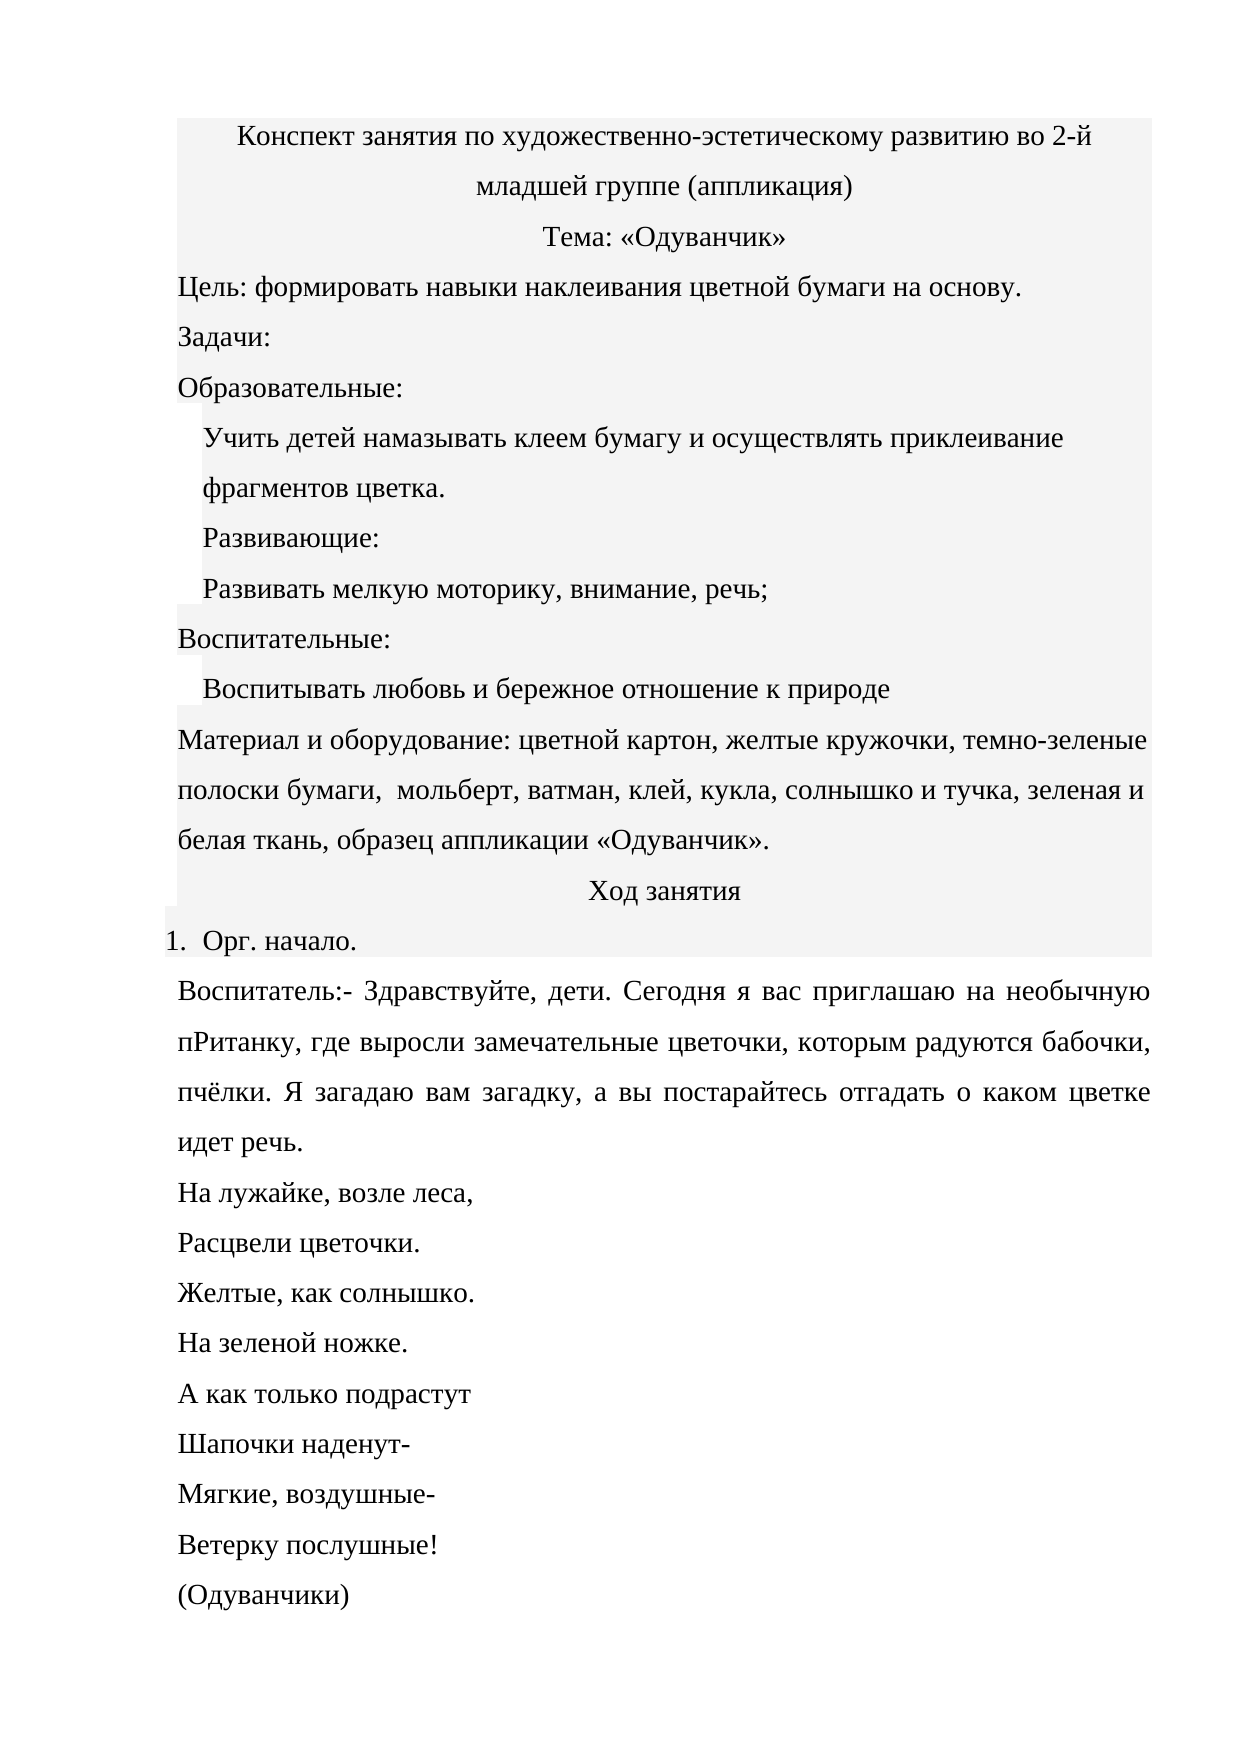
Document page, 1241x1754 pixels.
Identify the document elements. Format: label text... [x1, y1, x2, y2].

text Воспитатель:- Здравствуйте, дети. Сегодня я вас приглашаю на необычную пРитанку, где выросли замечательные цветочки, которым радуются бабочки, пчёлки. Я загадаю вам загадку, а вы постарайтесь отгадать о каком цветке идет речь. [177, 973, 1152, 1158]
text Развивающие: [202, 521, 1152, 554]
text Воспитывать любовь и бережное отношение к природе [202, 672, 1152, 705]
text Учить детей намазывать клеем бумагу и осуществлять приклеивание фрагментов цветка. [202, 420, 1152, 504]
text Задачи: [177, 319, 1152, 353]
text На лужайке, возле леса, Расцвели цветочки. Желтые, как солнышко. На зеленой ножке. А как только подрастут Шапочки наденут- Мягкие, воздушные- Ветерку послушные! (Одуванчики) [177, 1175, 1152, 1611]
text Цель: формировать навыки наклеивания цветной бумаги на основу. [177, 269, 1152, 303]
list Орг. начало. [165, 923, 1152, 957]
text Воспитательные: [177, 621, 1152, 655]
text Материал и оборудование: цветной картон, желтые кружочки, темно-зеленые полоски бумаги, мольберт, ватман, клей, кукла, солнышко и тучка, зеленая и белая ткань, образец аппликации «Одуванчик». [177, 722, 1152, 856]
text Развивать мелкую моторику, внимание, речь; [202, 571, 1152, 604]
text Ход занятия [177, 873, 1152, 906]
text Тема: «Одуванчик» [177, 219, 1152, 252]
text Образовательные: [177, 370, 1152, 403]
text Конспект занятия по художественно-эстетическому развитию во 2-й младшей группе (аппликация) [177, 118, 1152, 202]
